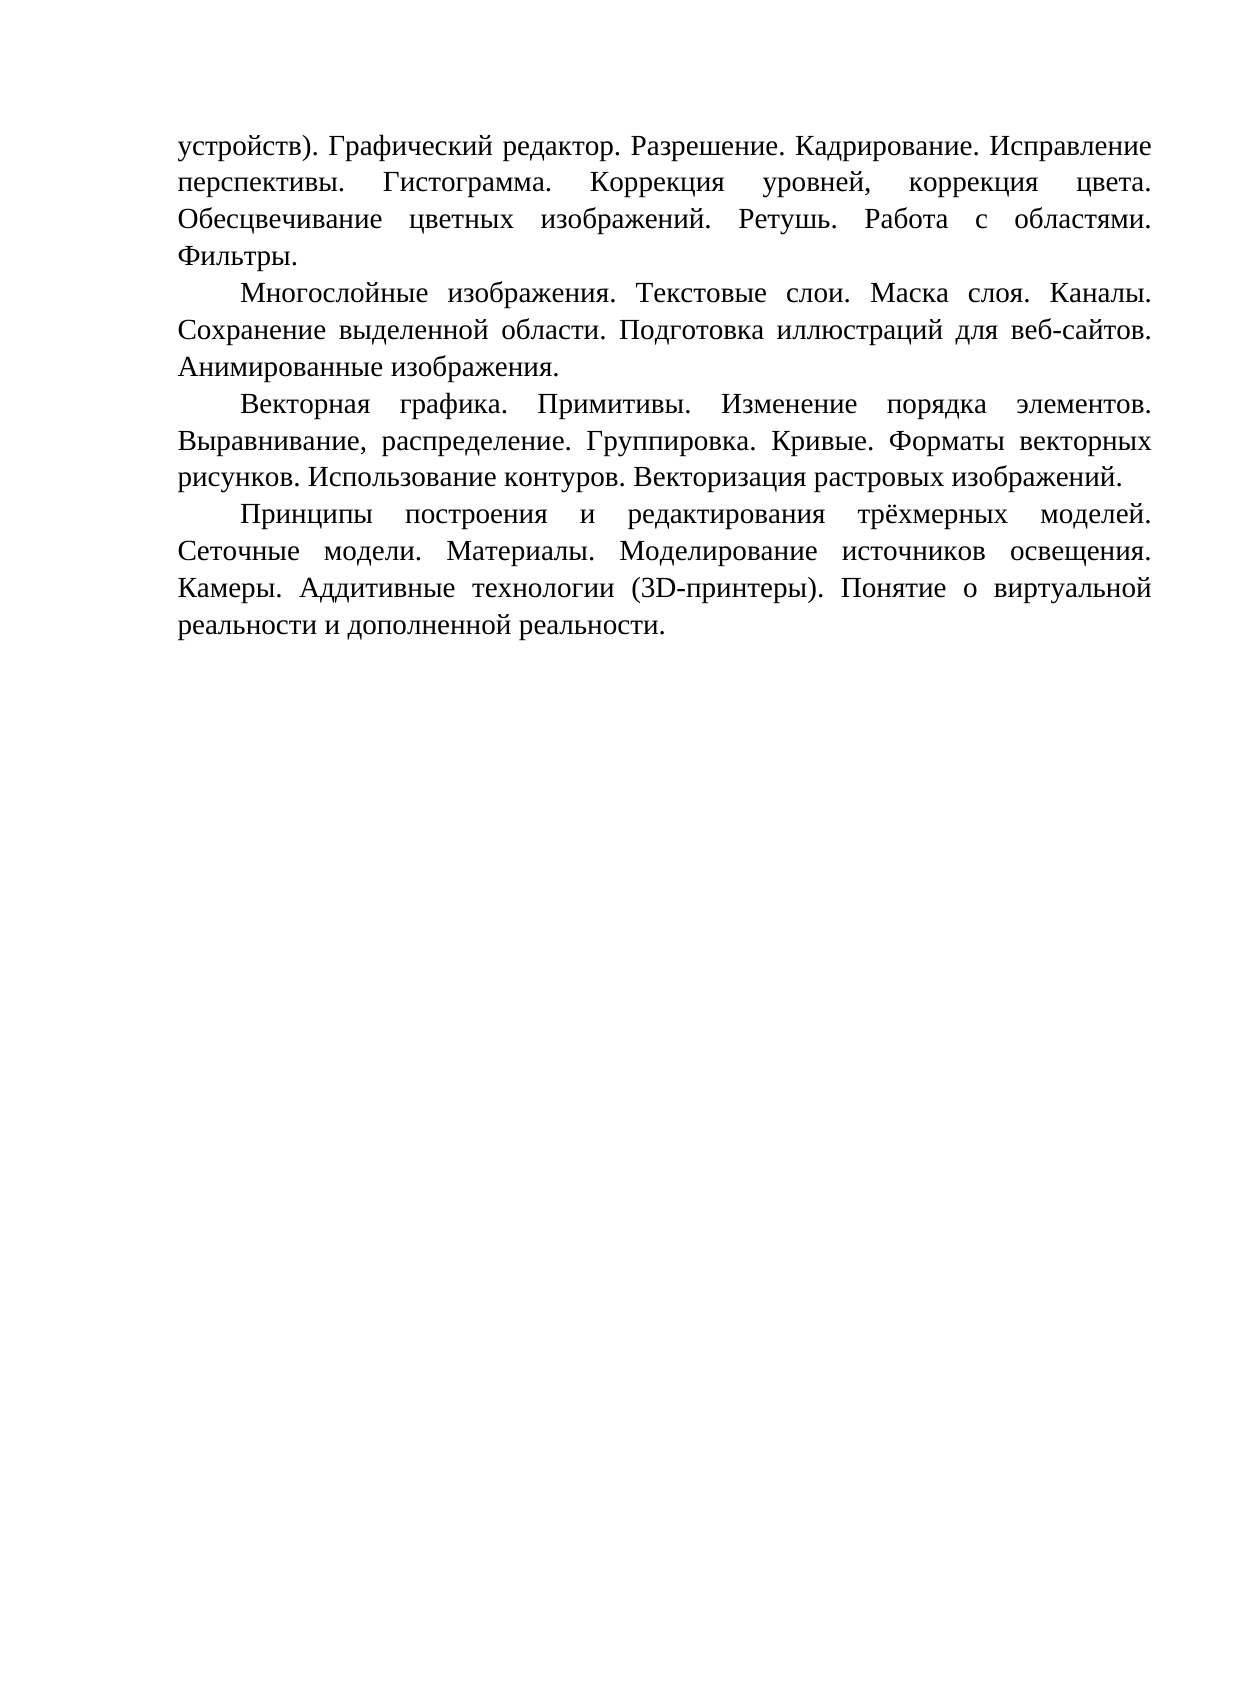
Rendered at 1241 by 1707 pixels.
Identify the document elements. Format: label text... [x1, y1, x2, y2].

text Векторная графика. Примитивы. Изменение порядка элементов. Выравнивание, распределение. Группировка. Кривые. Форматы векторных рисунков. Использование контуров. Векторизация растровых изображений. [177, 386, 1152, 493]
text Многослойные изображения. Текстовые слои. Маска слоя. Каналы. Сохранение выделенной области. Подготовка иллюстраций для веб-сайтов. Анимированные изображения. [177, 275, 1152, 382]
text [177, 128, 1152, 272]
text Принципы построения и редактирования трёхмерных моделей. Сеточные модели. Материалы. Моделирование источников освещения. Камеры. Аддитивные технологии (3D-принтеры). Понятие о виртуальной реальности и дополненной реальности. [177, 496, 1152, 641]
